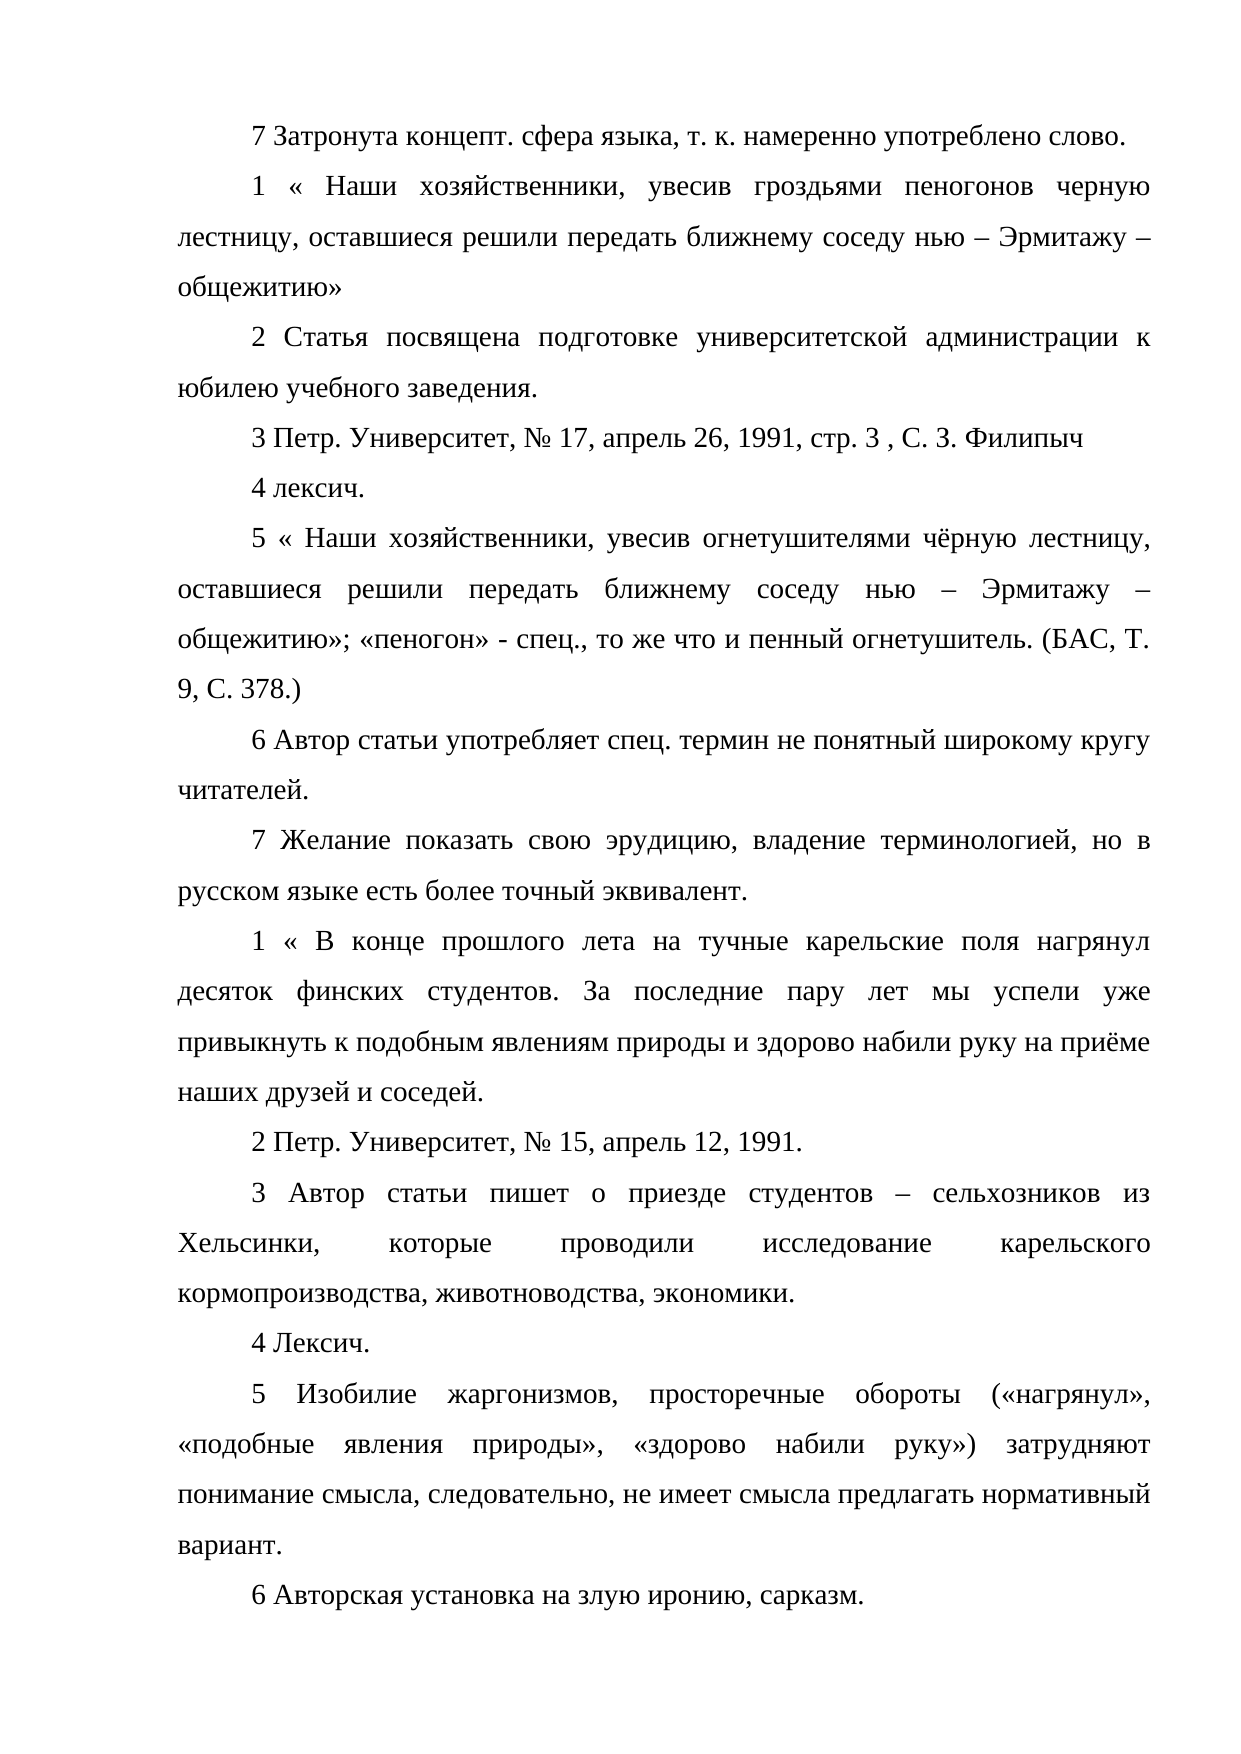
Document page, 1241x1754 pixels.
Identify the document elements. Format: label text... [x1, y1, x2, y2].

text 5 « Наши хозяйственники, увесив огнетушителями чёрную лестницу, оставшиеся решили передать ближнему соседу нью – Эрмитажу – общежитию»; «пеногон» - спец., то же что и пенный огнетушитель. (БАС, Т. 9, С. 378.) [177, 521, 1152, 705]
text 6 Авторская установка на злую иронию, сарказм. [177, 1577, 1152, 1611]
text 2 Петр. Университет, № 15, апрель 12, 1991. [177, 1124, 1152, 1158]
text 1 « В конце прошлого лета на тучные карельские поля нагрянул десяток финских студентов. За последние пару лет мы успели уже привыкнуть к подобным явлениям природы и здорово набили руку на приёме наших друзей и соседей. [177, 923, 1152, 1108]
text 7 Затронута концепт. сфера языка, т. к. намеренно употреблено слово. [177, 118, 1152, 152]
text 6 Автор статьи употребляет спец. термин не понятный широкому кругу читателей. [177, 722, 1152, 806]
text 5 Изобилие жаргонизмов, просторечные обороты («нагрянул», «подобные явления природы», «здорово набили руку») затрудняют понимание смысла, следовательно, не имеет смысла предлагать нормативный вариант. [177, 1376, 1152, 1560]
text 2 Статья посвящена подготовке университетской администрации к юбилею учебного заведения. [177, 319, 1152, 403]
text 4 Лексич. [177, 1326, 1152, 1359]
text 3 Петр. Университет, № 17, апрель 26, 1991, стр. 3 , С. З. Филипыч [177, 420, 1152, 453]
text 1 « Наши хозяйственники, увесив гроздьями пеногонов черную лестницу, оставшиеся решили передать ближнему соседу нью – Эрмитажу – общежитию» [177, 168, 1152, 303]
text 4 лексич. [177, 470, 1152, 504]
text 3 Автор статьи пишет о приезде студентов – сельхозников из Хельсинки, которые проводили исследование карельского кормопроизводства, животноводства, экономики. [177, 1175, 1152, 1309]
text 7 Желание показать свою эрудицию, владение терминологией, но в русском языке есть более точный эквивалент. [177, 822, 1152, 906]
